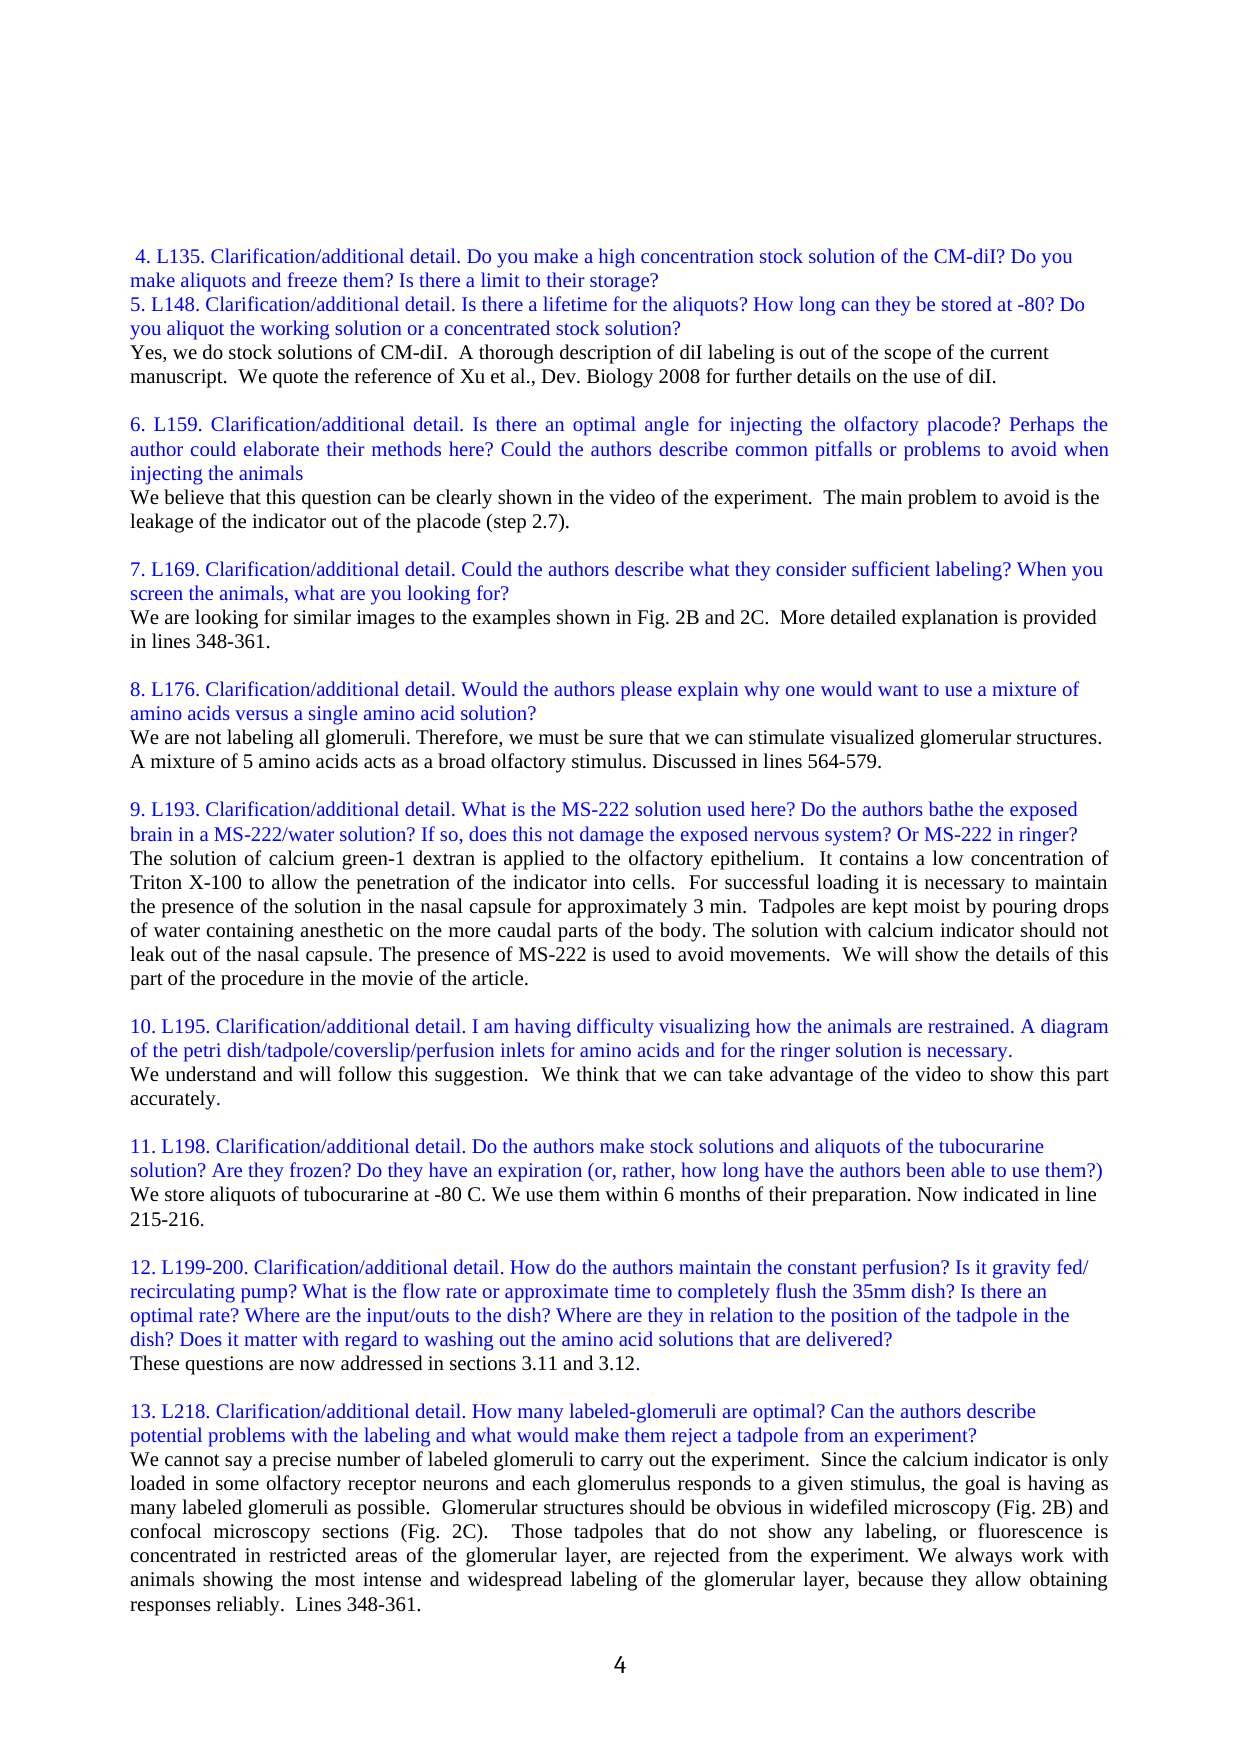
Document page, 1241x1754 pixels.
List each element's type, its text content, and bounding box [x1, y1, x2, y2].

text 10. L195. Clarification/additional detail. I am having difficulty visualizing how the animals are restrained. A diagram of the petri dish/tadpole/coverslip/perfusion inlets for amino acids and for the ringer solution is necessary. [130, 1014, 1110, 1062]
text The solution of calcium green-1 dextran is applied to the olfactory epithelium. It contains a low concentration of Triton X-100 to allow the penetration of the indicator into cells. For successful loading it is necessary to maintain the presence of the solution in the nasal capsule for approximately 3 min. Tadpoles are kept moist by pouring drops of water containing anesthetic on the more caudal parts of the body. The solution with calcium indicator should not leak out of the nasal capsule. The presence of MS-222 is used to avoid movements. We will show the details of this part of the procedure in the movie of the article. [130, 846, 1110, 990]
text 6. L159. Clarification/additional detail. Is there an optimal angle for injecting the olfactory placode? Perhaps the author could elaborate their methods here? Could the authors describe common pitfalls or problems to avoid when injecting the animals [130, 412, 1110, 484]
text Yes, we do stock solutions of CM-diI. A thorough description of diI labeling is out of the scope of the current manuscript. We quote the reference of Xu et al., Dev. Biology 2008 for further details on the use of diI. [130, 340, 1110, 388]
text 8. L176. Clarification/additional detail. Would the authors please explain why one would want to use a mixture of amino acids versus a single amino acid solution? [130, 677, 1110, 725]
text We store aliquots of tubocurarine at -80 C. We use them within 6 months of their preparation. Now indicated in line 215-216. [130, 1182, 1110, 1231]
text We are looking for similar images to the examples shown in Fig. 2B and 2C. More detailed explanation is provided in lines 348-361. [130, 605, 1110, 653]
text We understand and will follow this suggestion. We think that we can take advantage of the video to show this part accurately. [130, 1062, 1110, 1110]
text We believe that this question can be clearly shown in the video of the experiment. The main problem to avoid is the leakage of the indicator out of the placode (step 2.7). [130, 484, 1110, 533]
text These questions are now addressed in sections 3.11 and 3.12. [130, 1351, 1110, 1375]
text 9. L193. Clarification/additional detail. What is the MS-222 solution used here? Do the authors bathe the exposed brain in a MS-222/water solution? If so, does this not damage the exposed nervous system? Or MS-222 in ringer? [130, 797, 1110, 846]
text 4. L135. Clarification/additional detail. Do you make a high concentration stock solution of the CM-diI? Do you make aliquots and freeze them? Is there a limit to their storage? [130, 244, 1110, 292]
text 12. L199-200. Clarification/additional detail. How do the authors maintain the constant perfusion? Is it gravity fed/ recirculating pump? What is the flow rate or approximate time to completely flush the 35mm dish? Is there an optimal rate? Where are the input/outs to the dish? Where are they in relation to the position of the tadpole in the dish? Does it matter with regard to washing out the amino acid solutions that are delivered? [130, 1254, 1110, 1351]
text 5. L148. Clarification/additional detail. Is there a lifetime for the aliquots? How long can they be stored at -80? Do you aliquot the working solution or a concentrated stock solution? [130, 292, 1110, 340]
text We are not labeling all glomeruli. Therefore, we must be sure that we can stimulate visualized glomerular structures. A mixture of 5 amino acids acts as a broad olfactory stimulus. Discussed in lines 564-579. [130, 725, 1110, 773]
text We cannot say a precise number of labeled glomeruli to carry out the experiment. Since the calcium indicator is only loaded in some olfactory receptor neurons and each glomerulus responds to a given stimulus, the goal is having as many labeled glomeruli as possible. Glomerular structures should be obvious in widefiled microscopy (Fig. 2B) and confocal microscopy sections (Fig. 2C). Those tadpoles that do not show any labeling, or fluorescence is concentrated in restricted areas of the glomerular layer, are rejected from the experiment. We always work with animals showing the most intense and widespread labeling of the glomerular layer, because they allow obtaining responses reliably. Lines 348-361. [130, 1447, 1110, 1616]
text 11. L198. Clarification/additional detail. Do the authors make stock solutions and aliquots of the tubocurarine solution? Are they frozen? Do they have an expiration (or, rather, how long have the authors been able to use them?) [130, 1134, 1110, 1182]
text 13. L218. Clarification/additional detail. How many labeled-glomeruli are optimal? Can the authors describe potential problems with the labeling and what would make them reject a tadpole from an experiment? [130, 1399, 1110, 1447]
text 7. L169. Clarification/additional detail. Could the authors describe what they consider sufficient labeling? When you screen the animals, what are you looking for? [130, 557, 1110, 605]
